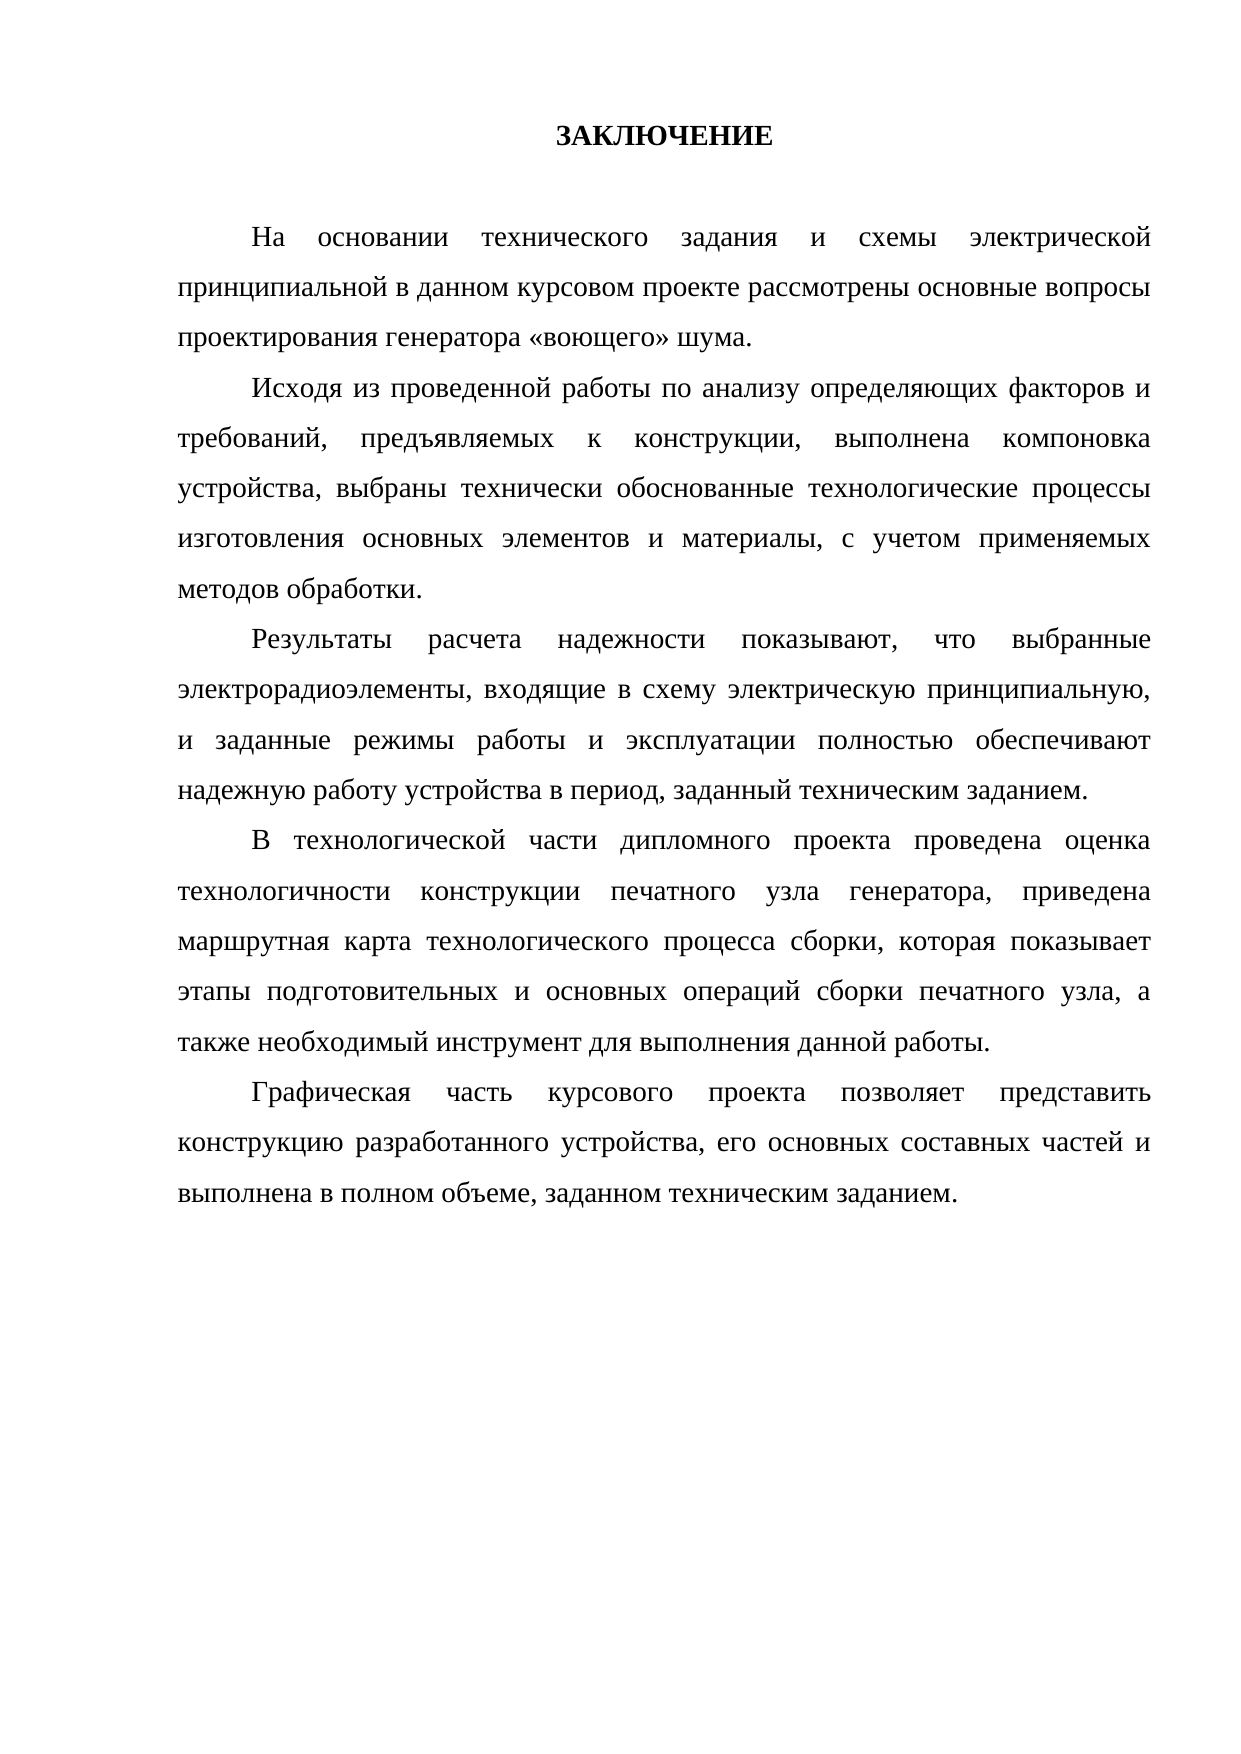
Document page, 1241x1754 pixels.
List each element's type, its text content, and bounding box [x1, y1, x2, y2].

text На основании технического задания и схемы электрической принципиальной в данном курсовом проекте рассмотрены основные вопросы проектирования генератора «воющего» шума. [177, 219, 1152, 353]
text Графическая часть курсового проекта позволяет представить конструкцию разработанного устройства, его основных составных частей и выполнена в полном объеме, заданном техническим заданием. [177, 1074, 1152, 1208]
text В технологической части дипломного проекта проведена оценка технологичности конструкции печатного узла генератора, приведена маршрутная карта технологического процесса сборки, которая показывает этапы подготовительных и основных операций сборки печатного узла, а также необходимый инструмент для выполнения данной работы. [177, 822, 1152, 1057]
text Исходя из проведенной работы по анализу определяющих факторов и требований, предъявляемых к конструкции, выполнена компоновка устройства, выбраны технически обоснованные технологические процессы изготовления основных элементов и материалы, с учетом применяемых методов обработки. [177, 370, 1152, 604]
text Результаты расчета надежности показывают, что выбранные электрорадиоэлементы, входящие в схему электрическую принципиальную, и заданные режимы работы и эксплуатации полностью обеспечивают надежную работу устройства в период, заданный техническим заданием. [177, 621, 1152, 806]
text ЗАКЛЮЧЕНИЕ [177, 118, 1152, 152]
